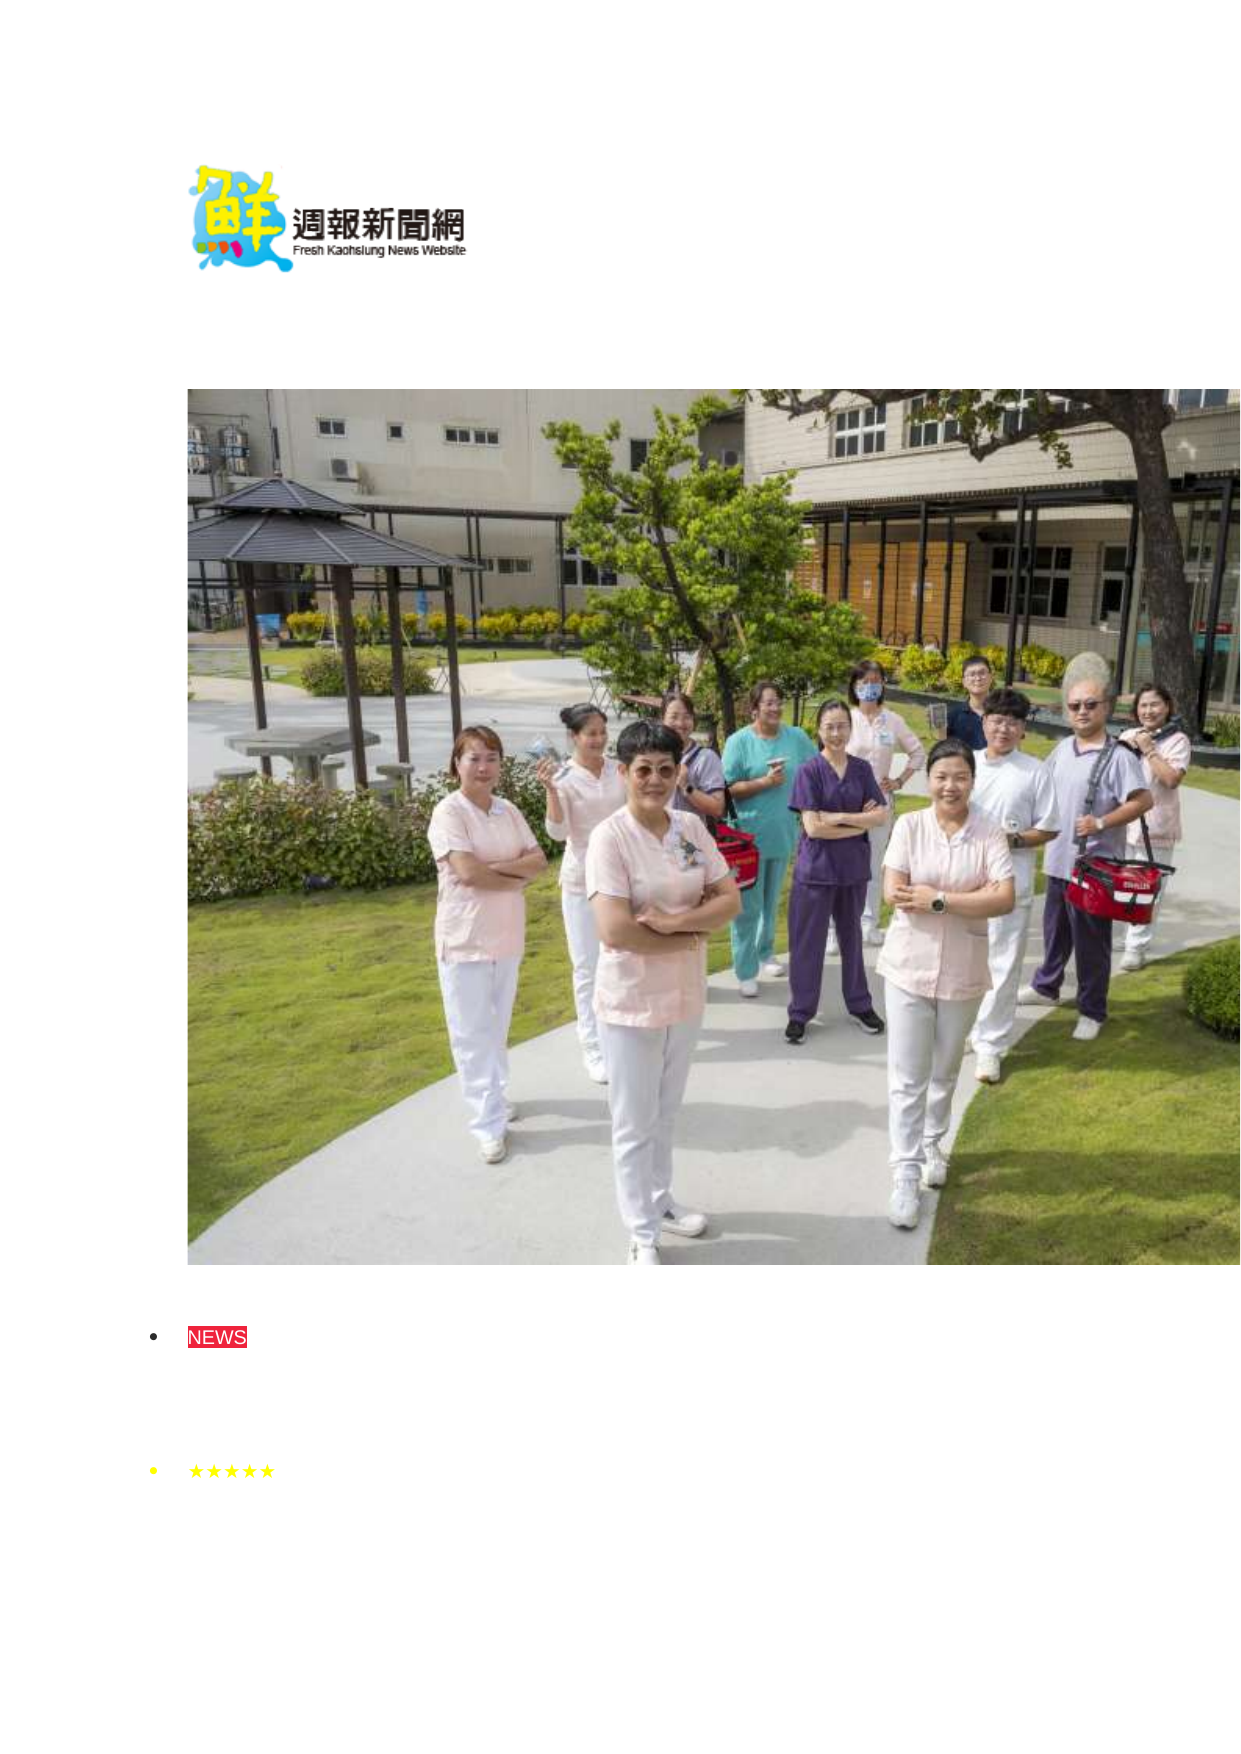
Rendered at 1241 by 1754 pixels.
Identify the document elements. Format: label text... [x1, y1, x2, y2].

list ★★★★★ [150, 1452, 1056, 1489]
picture [187, 164, 472, 274]
picture [187, 389, 1241, 1265]
list News [150, 1319, 1056, 1356]
